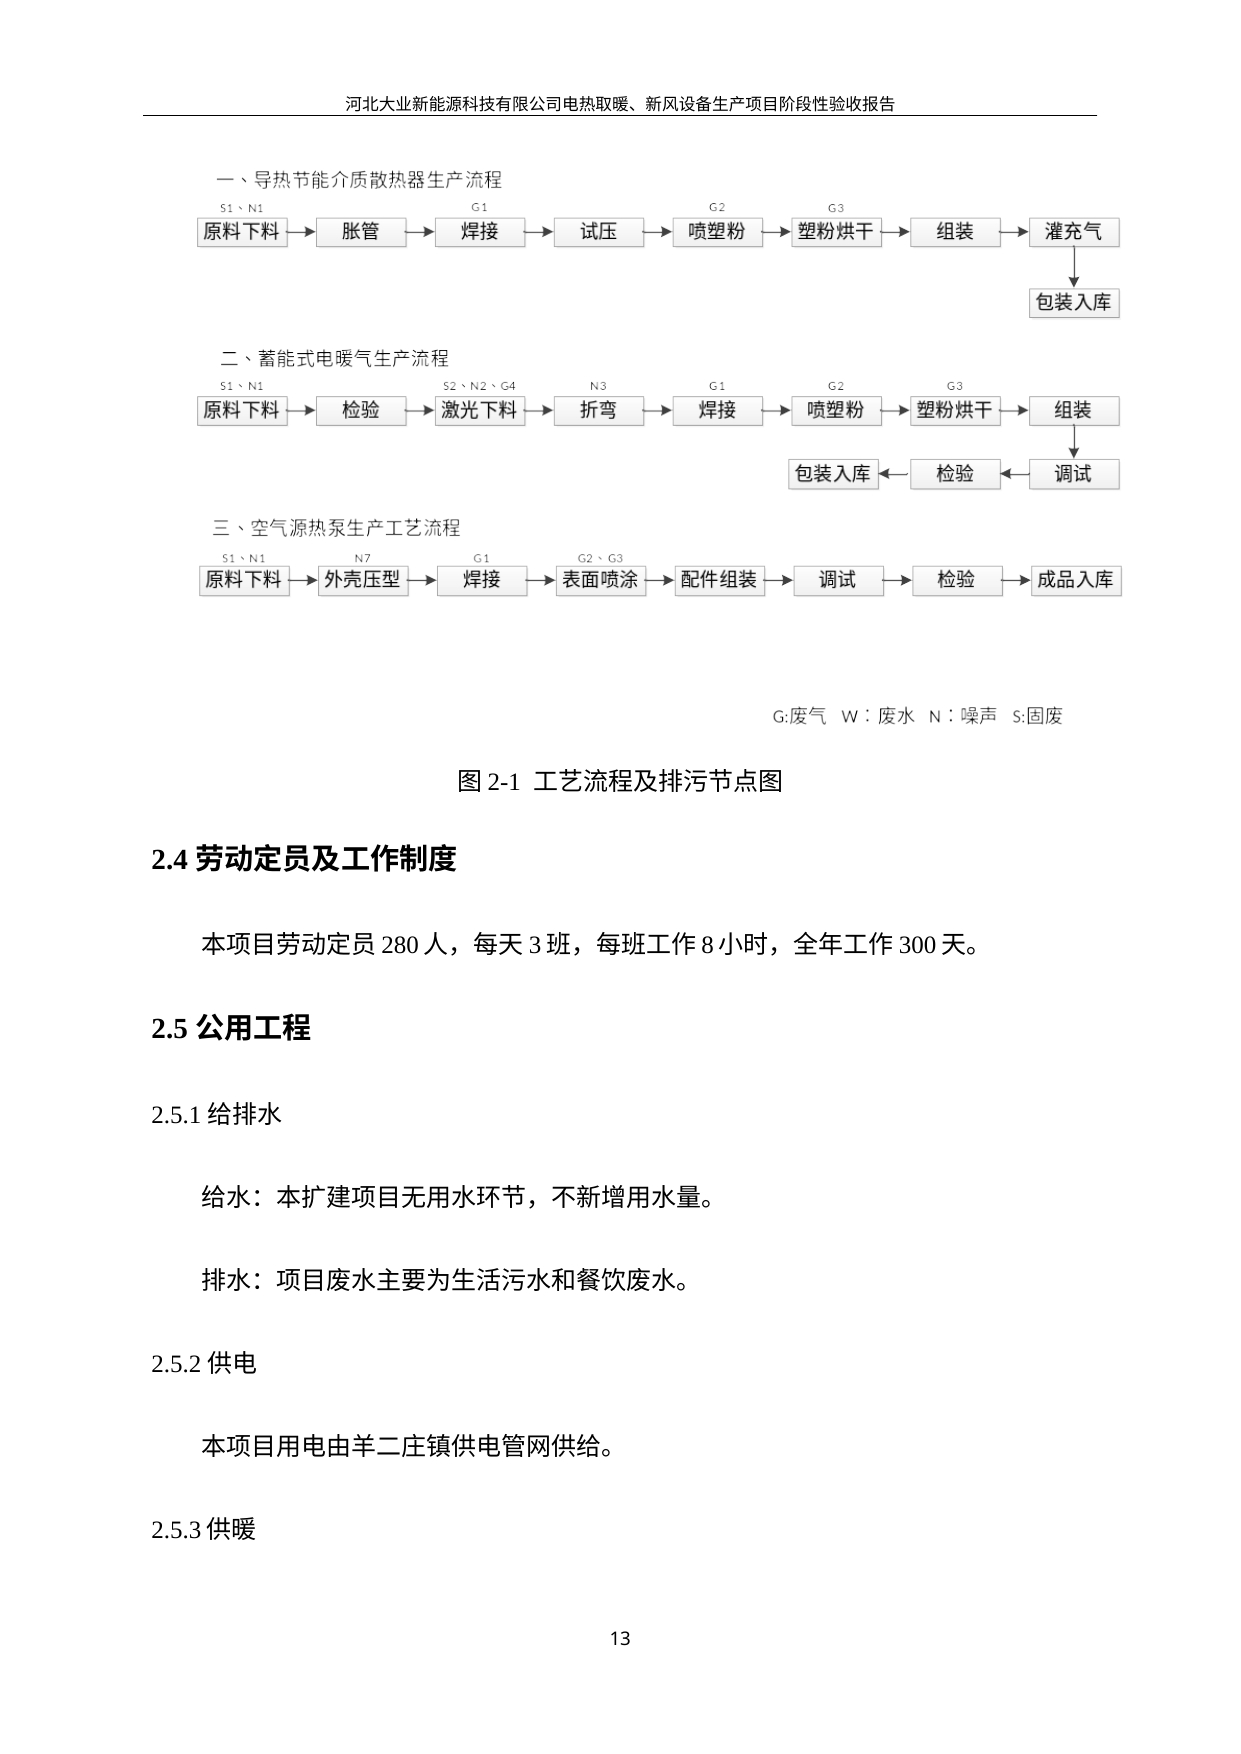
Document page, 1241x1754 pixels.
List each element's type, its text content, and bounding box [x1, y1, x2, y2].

subtitle 2.5.3供暖 [151, 1496, 1089, 1561]
subtitle 2.5.1 给排水 [151, 1080, 1089, 1145]
subtitle 2.4 劳动定员及工作制度 [151, 824, 1089, 889]
text 本项目劳动定员280人，每天3班，每班工作8小时，全年工作300天。 [151, 911, 1089, 976]
text 本项目用电由羊二庄镇供电管网供给。 [151, 1412, 1089, 1477]
subtitle 2.5.2 供电 [151, 1329, 1089, 1394]
text 排水：项目废水主要为生活污水和餐饮废水。 [151, 1246, 1089, 1311]
text 图2-1 工艺流程及排污节点图 [151, 747, 1089, 812]
text 给水：本扩建项目无用水环节，不新增用水量。 [151, 1163, 1089, 1228]
subtitle 2.5 公用工程 [151, 994, 1089, 1059]
